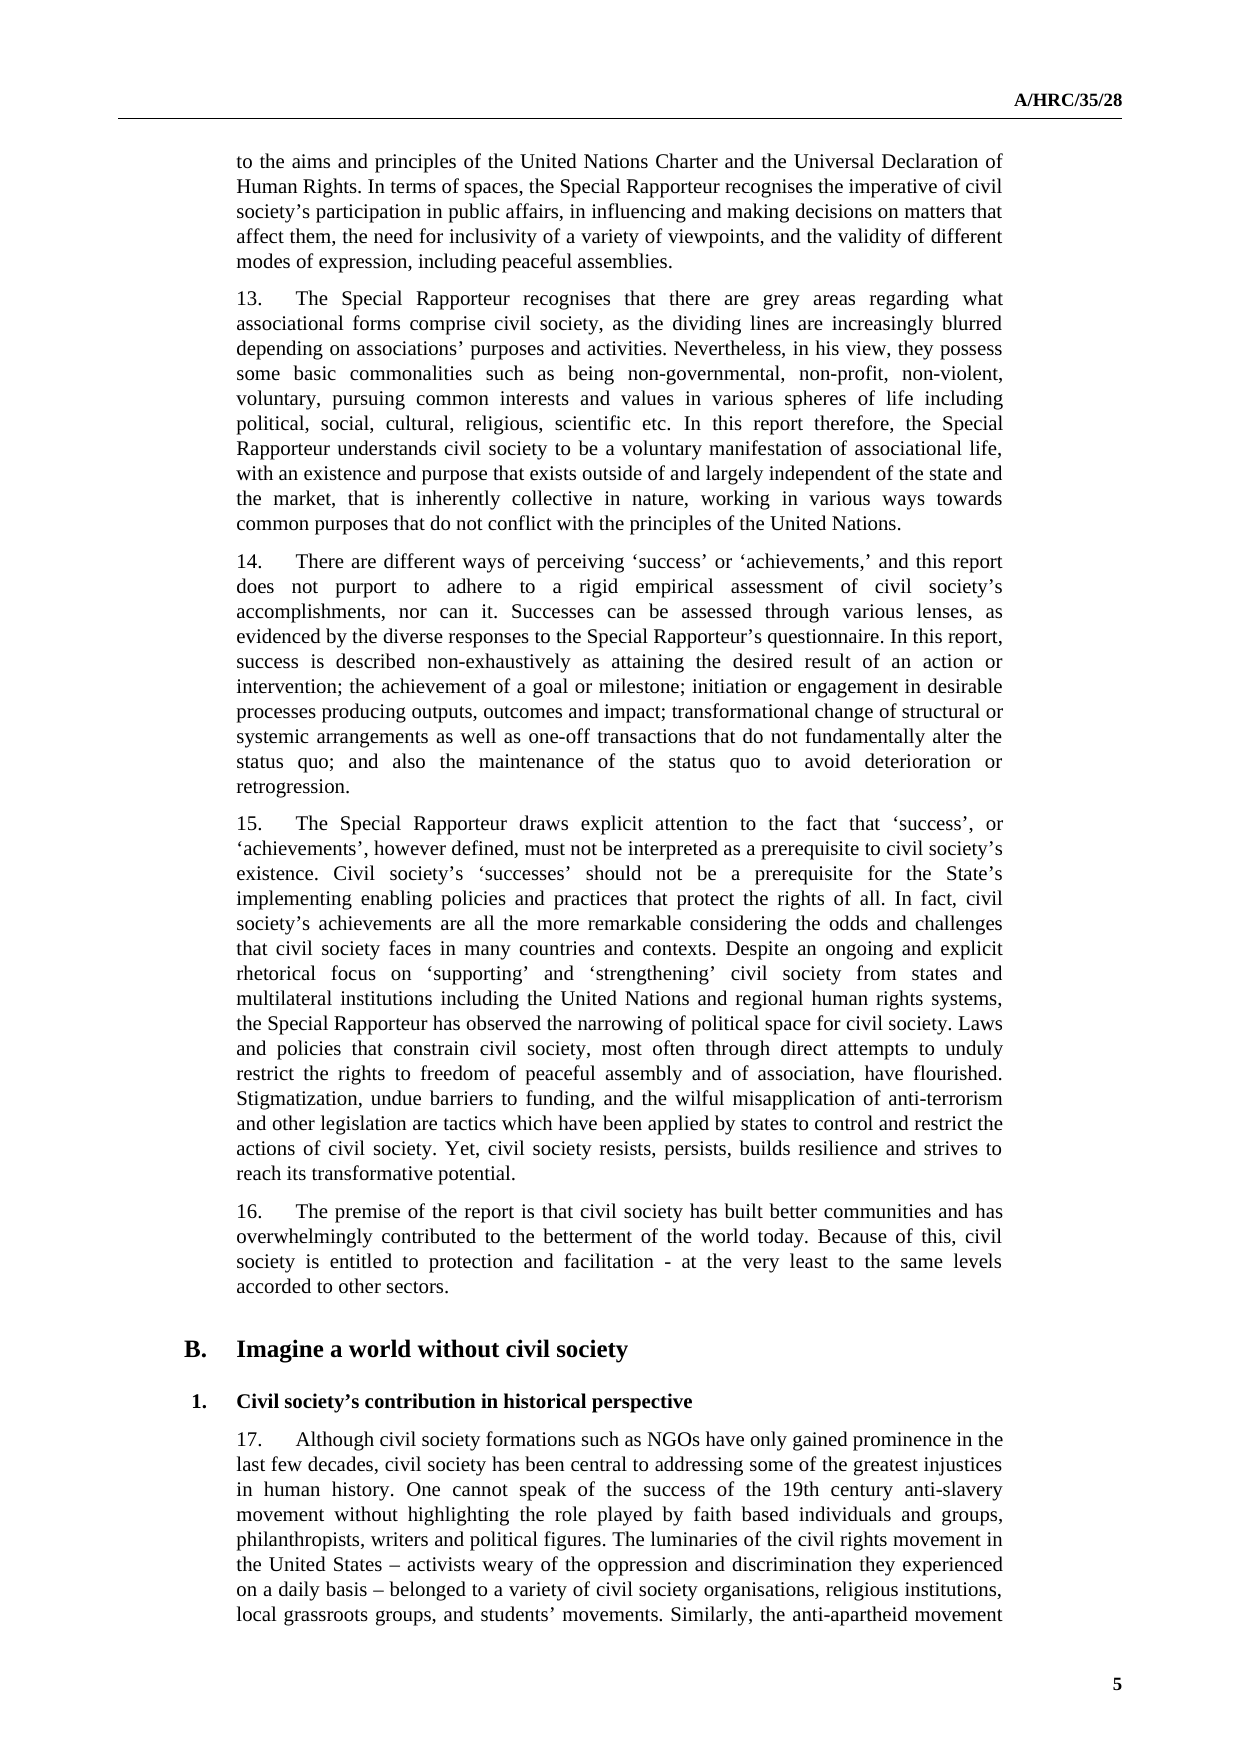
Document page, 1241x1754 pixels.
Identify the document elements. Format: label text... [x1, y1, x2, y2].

text 15. The Special Rapporteur draws explicit attention to the fact that ‘success’, or ‘achievements’, however defined, must not be interpreted as a prerequisite to civil society’s existence. Civil society’s ‘successes’ should not be a prerequisite for the State’s implementing enabling policies and practices that protect the rights of all. In fact, civil society’s achievements are all the more remarkable considering the odds and challenges that civil society faces in many countries and contexts. Despite an ongoing and explicit rhetorical focus on ‘supporting’ and ‘strengthening’ civil society from states and multilateral institutions including the United Nations and regional human rights systems, the Special Rapporteur has observed the narrowing of political space for civil society. Laws and policies that constrain civil society, most often through direct attempts to unduly restrict the rights to freedom of peaceful assembly and of association, have flourished. Stigmatization, undue barriers to funding, and the wilful misapplication of anti-terrorism and other legislation are tactics which have been applied by states to control and restrict the actions of civil society. Yet, civil society resists, persists, builds resilience and strives to reach its transformative potential. [236, 810, 1004, 1185]
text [236, 148, 1004, 273]
text 13. The Special Rapporteur recognises that there are grey areas regarding what associational forms comprise civil society, as the dividing lines are increasingly blurred depending on associations’ purposes and activities. Nevertheless, in his view, they possess some basic commonalities such as being non-governmental, non-profit, non-violent, voluntary, pursuing common interests and values in various spheres of life including political, social, cultural, religious, scientific etc. In this report therefore, the Special Rapporteur understands civil society to be a voluntary manifestation of associational life, with an existence and purpose that exists outside of and largely independent of the state and the market, that is inherently collective in nature, working in various ways towards common purposes that do not conflict with the principles of the United Nations. [236, 285, 1004, 535]
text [236, 1426, 1004, 1626]
text 14. There are different ways of perceiving ‘success’ or ‘achievements,’ and this report does not purport to adhere to a rigid empirical assessment of civil society’s accomplishments, nor can it. Successes can be assessed through various lenses, as evidenced by the diverse responses to the Special Rapporteur’s questionnaire. In this report, success is described non-exhaustively as attaining the desired result of an action or intervention; the achievement of a goal or milestone; initiation or engagement in desirable processes producing outputs, outcomes and impact; transformational change of structural or systemic arrangements as well as one-off transactions that do not fundamentally alter the status quo; and also the maintenance of the status quo to avoid deterioration or retrogression. [236, 548, 1004, 798]
text 16. The premise of the report is that civil society has built better communities and has overwhelmingly contributed to the betterment of the world today. Because of this, civil society is entitled to protection and facilitation - at the very least to the same levels accorded to other sectors. [236, 1198, 1004, 1298]
text B. Imagine a world without civil society [118, 1335, 1004, 1363]
text 1. Civil society’s contribution in historical perspective [118, 1388, 1004, 1413]
